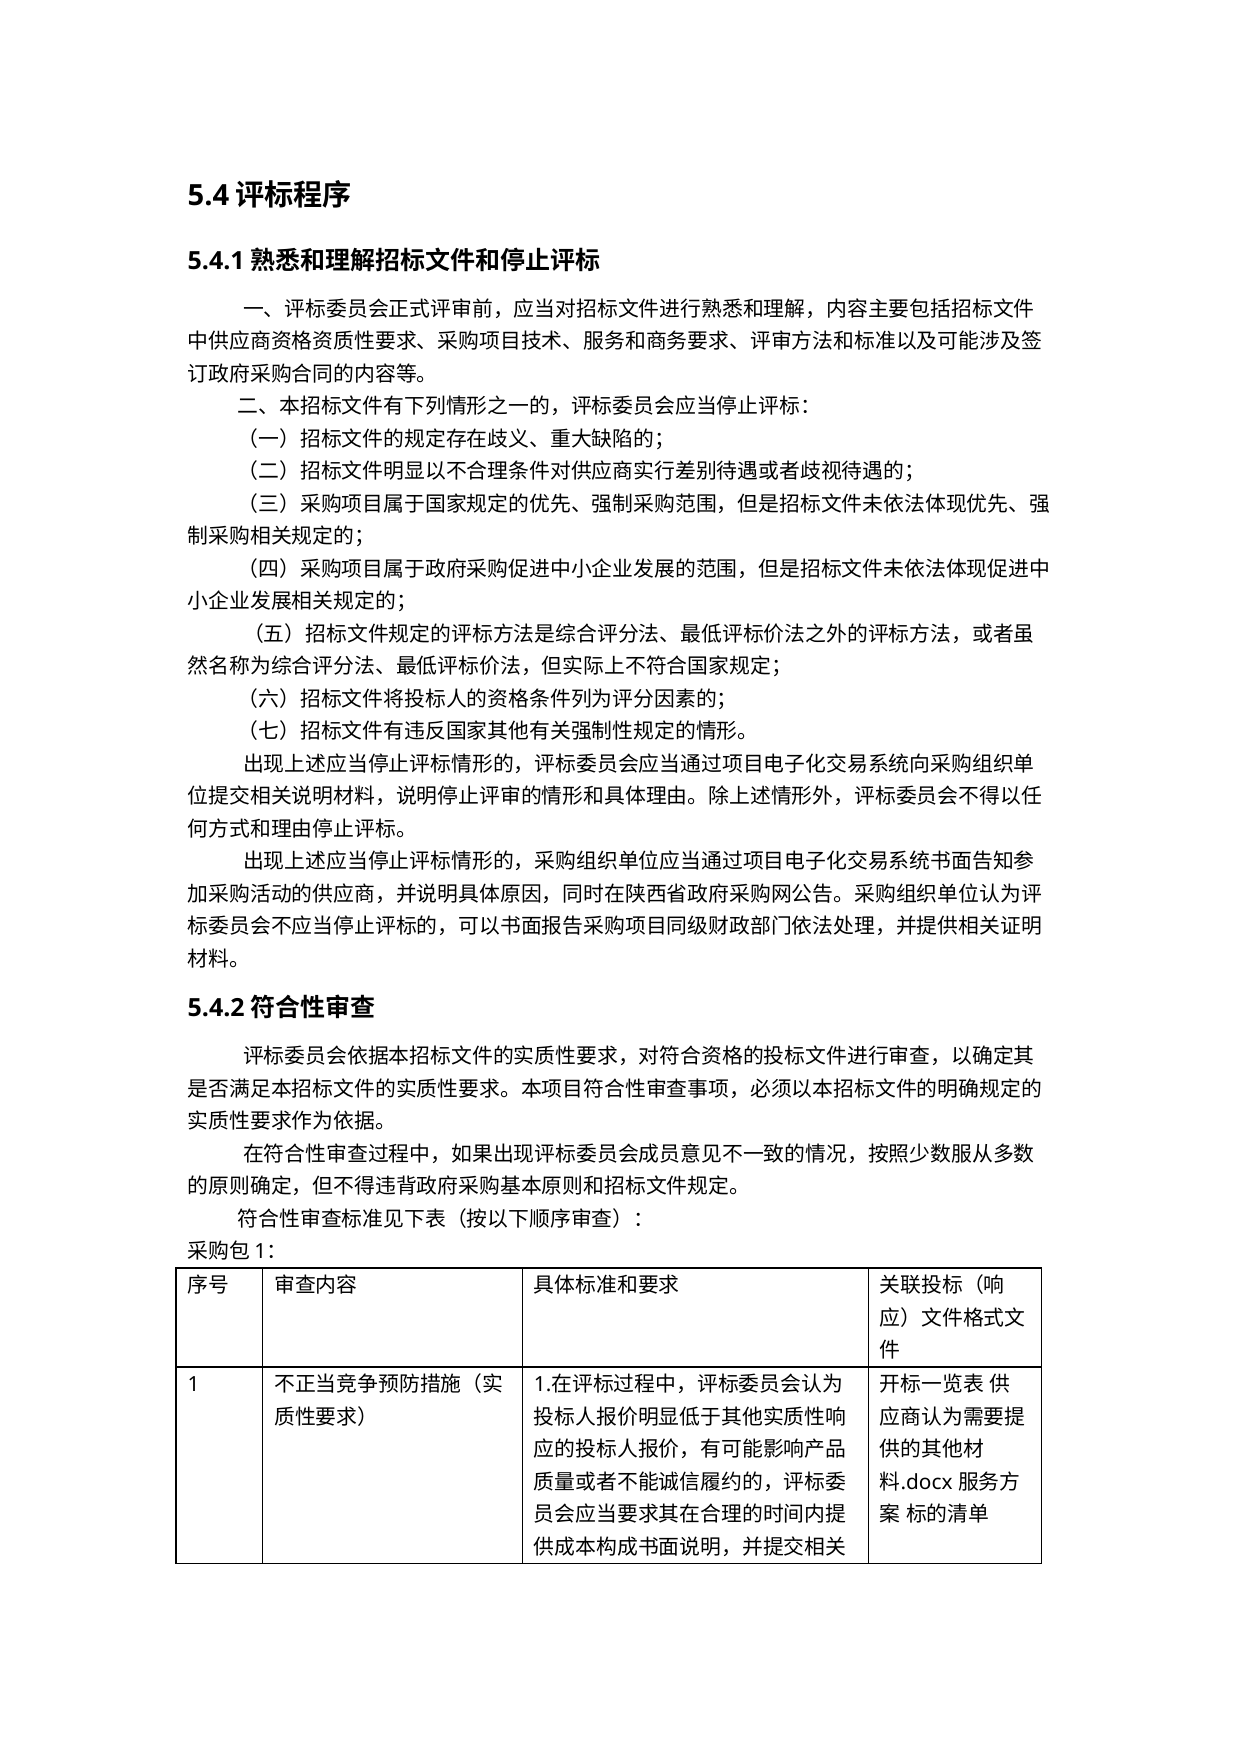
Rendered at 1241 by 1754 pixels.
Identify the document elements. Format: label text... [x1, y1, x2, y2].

text 出现上述应当停止评标情形的，采购组织单位应当通过项目电子化交易系统书面告知参加采购活动的供应商，并说明具体原因，同时在陕西省政府采购网公告。采购组织单位认为评标委员会不应当停止评标的，可以书面报告采购项目同级财政部门依法处理，并提供相关证明材料。 [187, 844, 1053, 974]
table_cell 1 [177, 1368, 262, 1563]
text 5.4评标程序 [187, 162, 1053, 227]
text （三）采购项目属于国家规定的优先、强制采购范围，但是招标文件未依法体现优先、强制采购相关规定的； [187, 487, 1053, 552]
table_header 具体标准和要求 [523, 1269, 868, 1366]
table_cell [869, 1368, 1041, 1563]
text 采购包1： [187, 1234, 1053, 1267]
text 符合性审查标准见下表（按以下顺序审查）： [187, 1202, 1053, 1234]
text （六）招标文件将投标人的资格条件列为评分因素的； [187, 682, 1053, 714]
text （二）招标文件明显以不合理条件对供应商实行差别待遇或者歧视待遇的； [187, 454, 1053, 487]
table_header 关联投标（响应）文件格式文件 [869, 1269, 1041, 1366]
text 在符合性审查过程中，如果出现评标委员会成员意见不一致的情况，按照少数服从多数的原则确定，但不得违背政府采购基本原则和招标文件规定。 [187, 1137, 1053, 1202]
text 二、本招标文件有下列情形之一的，评标委员会应当停止评标： [187, 389, 1053, 422]
text （七）招标文件有违反国家其他有关强制性规定的情形。 [187, 714, 1053, 747]
table_header 审查内容 [263, 1269, 522, 1366]
text （一）招标文件的规定存在歧义、重大缺陷的； [187, 422, 1053, 454]
text 出现上述应当停止评标情形的，评标委员会应当通过项目电子化交易系统向采购组织单位提交相关说明材料，说明停止评审的情形和具体理由。除上述情形外，评标委员会不得以任何方式和理由停止评标。 [187, 747, 1053, 844]
table_cell 不正当竞争预防措施（实质性要求） [263, 1368, 522, 1563]
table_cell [523, 1368, 868, 1563]
text 评标委员会依据本招标文件的实质性要求，对符合资格的投标文件进行审查，以确定其是否满足本招标文件的实质性要求。本项目符合性审查事项，必须以本招标文件的明确规定的实质性要求作为依据。 [187, 1039, 1053, 1137]
text 5.4.1熟悉和理解招标文件和停止评标 [187, 227, 1053, 292]
text 5.4.2符合性审查 [187, 974, 1053, 1039]
text （五）招标文件规定的评标方法是综合评分法、最低评标价法之外的评标方法，或者虽然名称为综合评分法、最低评标价法，但实际上不符合国家规定； [187, 617, 1053, 682]
table_header 序号 [177, 1269, 262, 1366]
text （四）采购项目属于政府采购促进中小企业发展的范围，但是招标文件未依法体现促进中小企业发展相关规定的； [187, 552, 1053, 617]
text 一、评标委员会正式评审前，应当对招标文件进行熟悉和理解，内容主要包括招标文件中供应商资格资质性要求、采购项目技术、服务和商务要求、评审方法和标准以及可能涉及签订政府采购合同的内容等。 [187, 292, 1053, 389]
